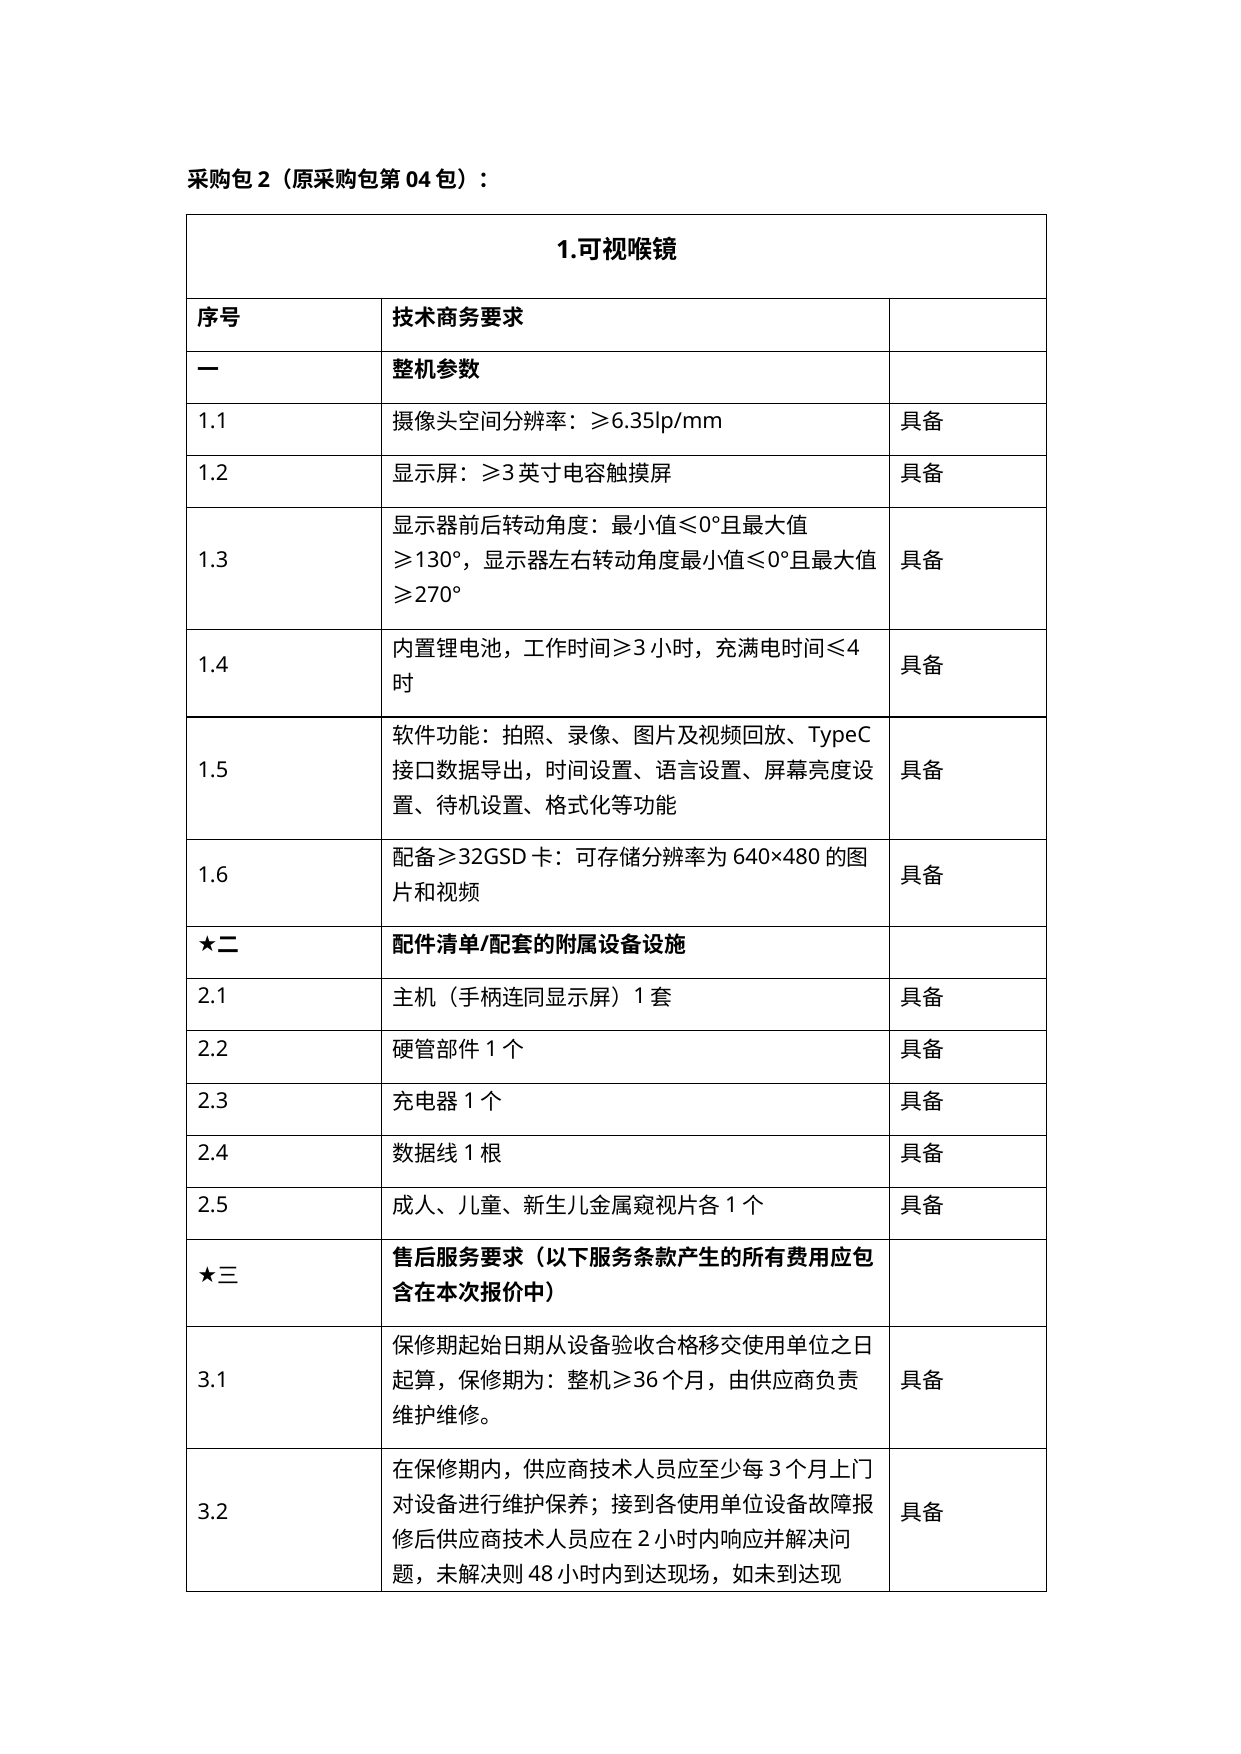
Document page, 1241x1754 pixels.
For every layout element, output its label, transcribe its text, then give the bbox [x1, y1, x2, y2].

table_cell 配备≥32GSD卡：可存储分辨率为640×480的图片和视频 [382, 840, 889, 926]
table_cell [890, 352, 1046, 403]
table_cell 2.2 [187, 1031, 381, 1082]
table_cell 具备 [890, 508, 1046, 629]
table_cell 1.1 [187, 404, 381, 455]
table_cell 显示器前后转动角度：最小值≤0°且最大值≥130°，显示器左右转动角度最小值≤0°且最大值≥270° [382, 508, 889, 629]
text 采购包2（原采购包第04包）： [187, 162, 1053, 194]
table_cell 2.4 [187, 1136, 381, 1187]
table_cell [890, 1240, 1046, 1326]
table_cell 序号 [187, 299, 381, 351]
table_cell 数据线 1根 [382, 1136, 889, 1187]
table_cell 2.5 [187, 1188, 381, 1239]
table_cell 3.2 [187, 1449, 381, 1591]
table_cell 1.5 [187, 718, 381, 839]
table_cell 软件功能：拍照、录像、图片及视频回放、TypeC接口数据导出，时间设置、语言设置、屏幕亮度设置、待机设置、格式化等功能 [382, 718, 889, 839]
table_cell 具备 [890, 404, 1046, 455]
table_cell 具备 [890, 1449, 1046, 1591]
table_cell [890, 927, 1046, 978]
table_cell 内置锂电池，工作时间≥3小时，充满电时间≤4时 [382, 630, 889, 716]
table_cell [382, 1449, 889, 1591]
table_cell 具备 [890, 1188, 1046, 1239]
table_cell 1.2 [187, 456, 381, 507]
table_cell 显示屏：≥3英寸电容触摸屏 [382, 456, 889, 507]
table_cell 1.6 [187, 840, 381, 926]
table_cell 售后服务要求（以下服务条款产生的所有费用应包含在本次报价中） [382, 1240, 889, 1326]
table_cell 一 [187, 352, 381, 403]
table_cell 配件清单/配套的附属设备设施 [382, 927, 889, 978]
table_cell 2.3 [187, 1084, 381, 1134]
table_cell 具备 [890, 840, 1046, 926]
table_cell 具备 [890, 1031, 1046, 1082]
table_cell 具备 [890, 718, 1046, 839]
table_cell 成人、儿童、新生儿金属窥视片各1个 [382, 1188, 889, 1239]
table_cell 具备 [890, 979, 1046, 1030]
table_cell 技术商务要求 [382, 299, 889, 351]
table_header 1.可视喉镜 [187, 215, 1046, 298]
table_cell ★二 [187, 927, 381, 978]
table_cell 具备 [890, 1327, 1046, 1448]
table_cell 摄像头空间分辨率：≥6.35lp/mm [382, 404, 889, 455]
table_cell 具备 [890, 1136, 1046, 1187]
table_cell 硬管部件 1个 [382, 1031, 889, 1082]
table_cell 整机参数 [382, 352, 889, 403]
table_cell 2.1 [187, 979, 381, 1030]
table_cell 主机（手柄连同显示屏）1套 [382, 979, 889, 1030]
table_cell 具备 [890, 1084, 1046, 1134]
table_cell ★三 [187, 1240, 381, 1326]
table_cell 具备 [890, 630, 1046, 716]
table_cell 1.3 [187, 508, 381, 629]
table_cell 3.1 [187, 1327, 381, 1448]
table_cell 1.4 [187, 630, 381, 716]
table_cell [890, 299, 1046, 351]
table_cell 具备 [890, 456, 1046, 507]
table_cell 充电器 1个 [382, 1084, 889, 1134]
table_cell 保修期起始日期从设备验收合格移交使用单位之日起算，保修期为：整机≥36个月，由供应商负责维护维修。 [382, 1327, 889, 1448]
